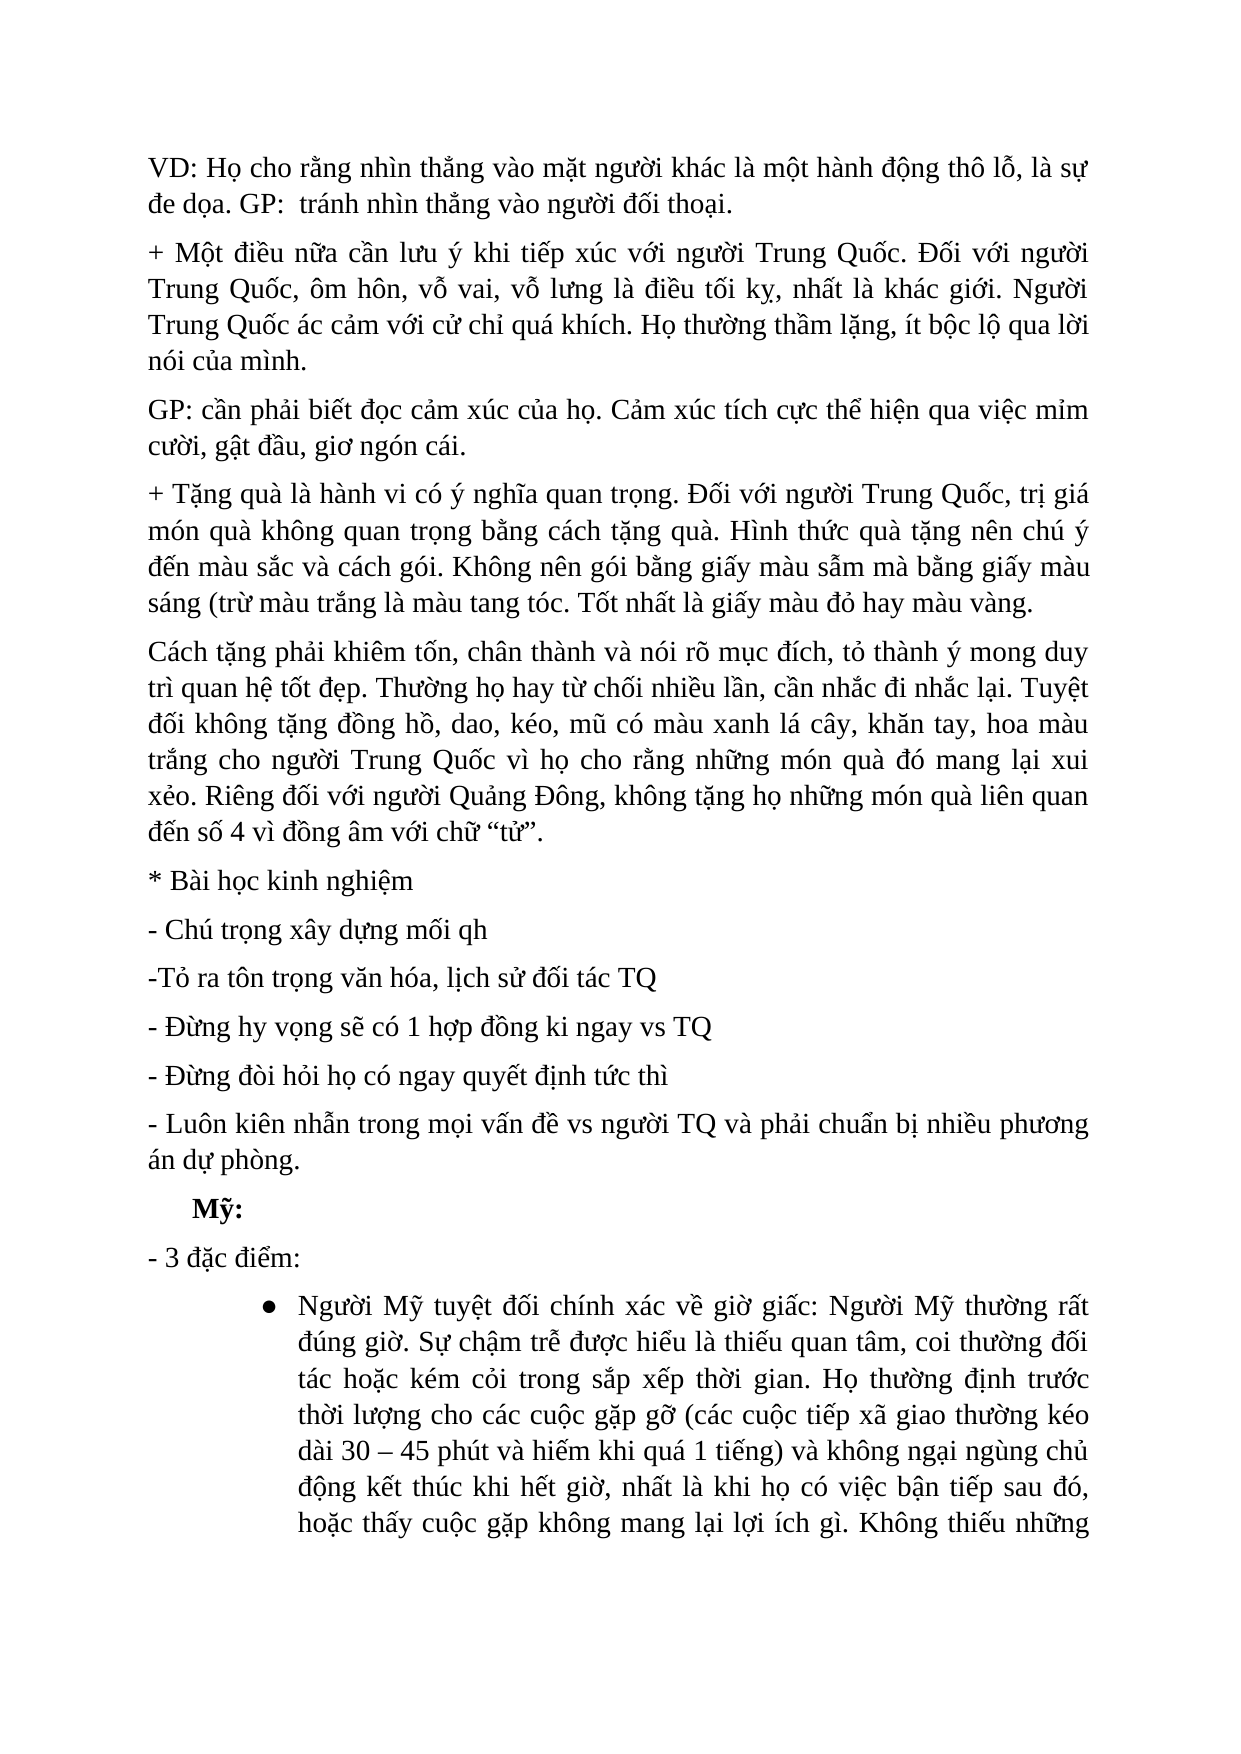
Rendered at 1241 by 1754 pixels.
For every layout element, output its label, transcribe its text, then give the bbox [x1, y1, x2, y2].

text - Chú trọng xây dựng mối qh [148, 912, 1090, 945]
text + Một điều nữa cần lưu ý khi tiếp xúc với người Trung Quốc. Đối với người Trung Quốc, ôm hôn, vỗ vai, vỗ lưng là điều tối kỵ, nhất là khác giới. Người Trung Quốc ác cảm với cử chỉ quá khích. Họ thường thầm lặng, ít bộc lộ qua lời nói của mình. [148, 235, 1090, 377]
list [260, 1288, 1090, 1539]
text + Tặng quà là hành vi có ý nghĩa quan trọng. Đối với người Trung Quốc, trị giá món quà không quan trọng bằng cách tặng quà. Hình thức quà tặng nên chú ý đến màu sắc và cách gói. Không nên gói bằng giấy màu sẫm mà bằng giấy màu sáng (trừ màu trắng là màu tang tóc. Tốt nhất là giấy màu đỏ hay màu vàng. [148, 477, 1090, 619]
text VD: Họ cho rằng nhìn thẳng vào mặt người khác là một hành động thô lỗ, là sự đe dọa. GP: tránh nhìn thẳng vào người đối thoại. [148, 150, 1090, 220]
text -Tỏ ra tôn trọng văn hóa, lịch sử đối tác TQ [148, 960, 1090, 994]
text - 3 đặc điểm: [148, 1240, 1090, 1273]
text GP: cần phải biết đọc cảm xúc của họ. Cảm xúc tích cực thể hiện qua việc mỉm cười, gật đầu, giơ ngón cái. [148, 392, 1090, 462]
text * Bài học kinh nghiệm [148, 863, 1090, 897]
text - Đừng hy vọng sẽ có 1 hợp đồng ki ngay vs TQ [148, 1009, 1090, 1043]
text Mỹ: [192, 1191, 1090, 1225]
text - Đừng đòi hỏi họ có ngay quyết định tức thì [148, 1058, 1090, 1091]
text - Luôn kiên nhẫn trong mọi vấn đề vs người TQ và phải chuẩn bị nhiều phương án dự phòng. [148, 1106, 1090, 1176]
text Cách tặng phải khiêm tốn, chân thành và nói rõ mục đích, tỏ thành ý mong duy trì quan hệ tốt đẹp. Thường họ hay từ chối nhiều lần, cần nhắc đi nhắc lại. Tuyệt đối không tặng đồng hồ, dao, kéo, mũ có màu xanh lá cây, khăn tay, hoa màu trắng cho người Trung Quốc vì họ cho rằng những món quà đó mang lại xui xẻo. Riêng đối với người Quảng Đông, không tặng họ những món quà liên quan đến số 4 vì đồng âm với chữ “tử”. [148, 634, 1090, 848]
